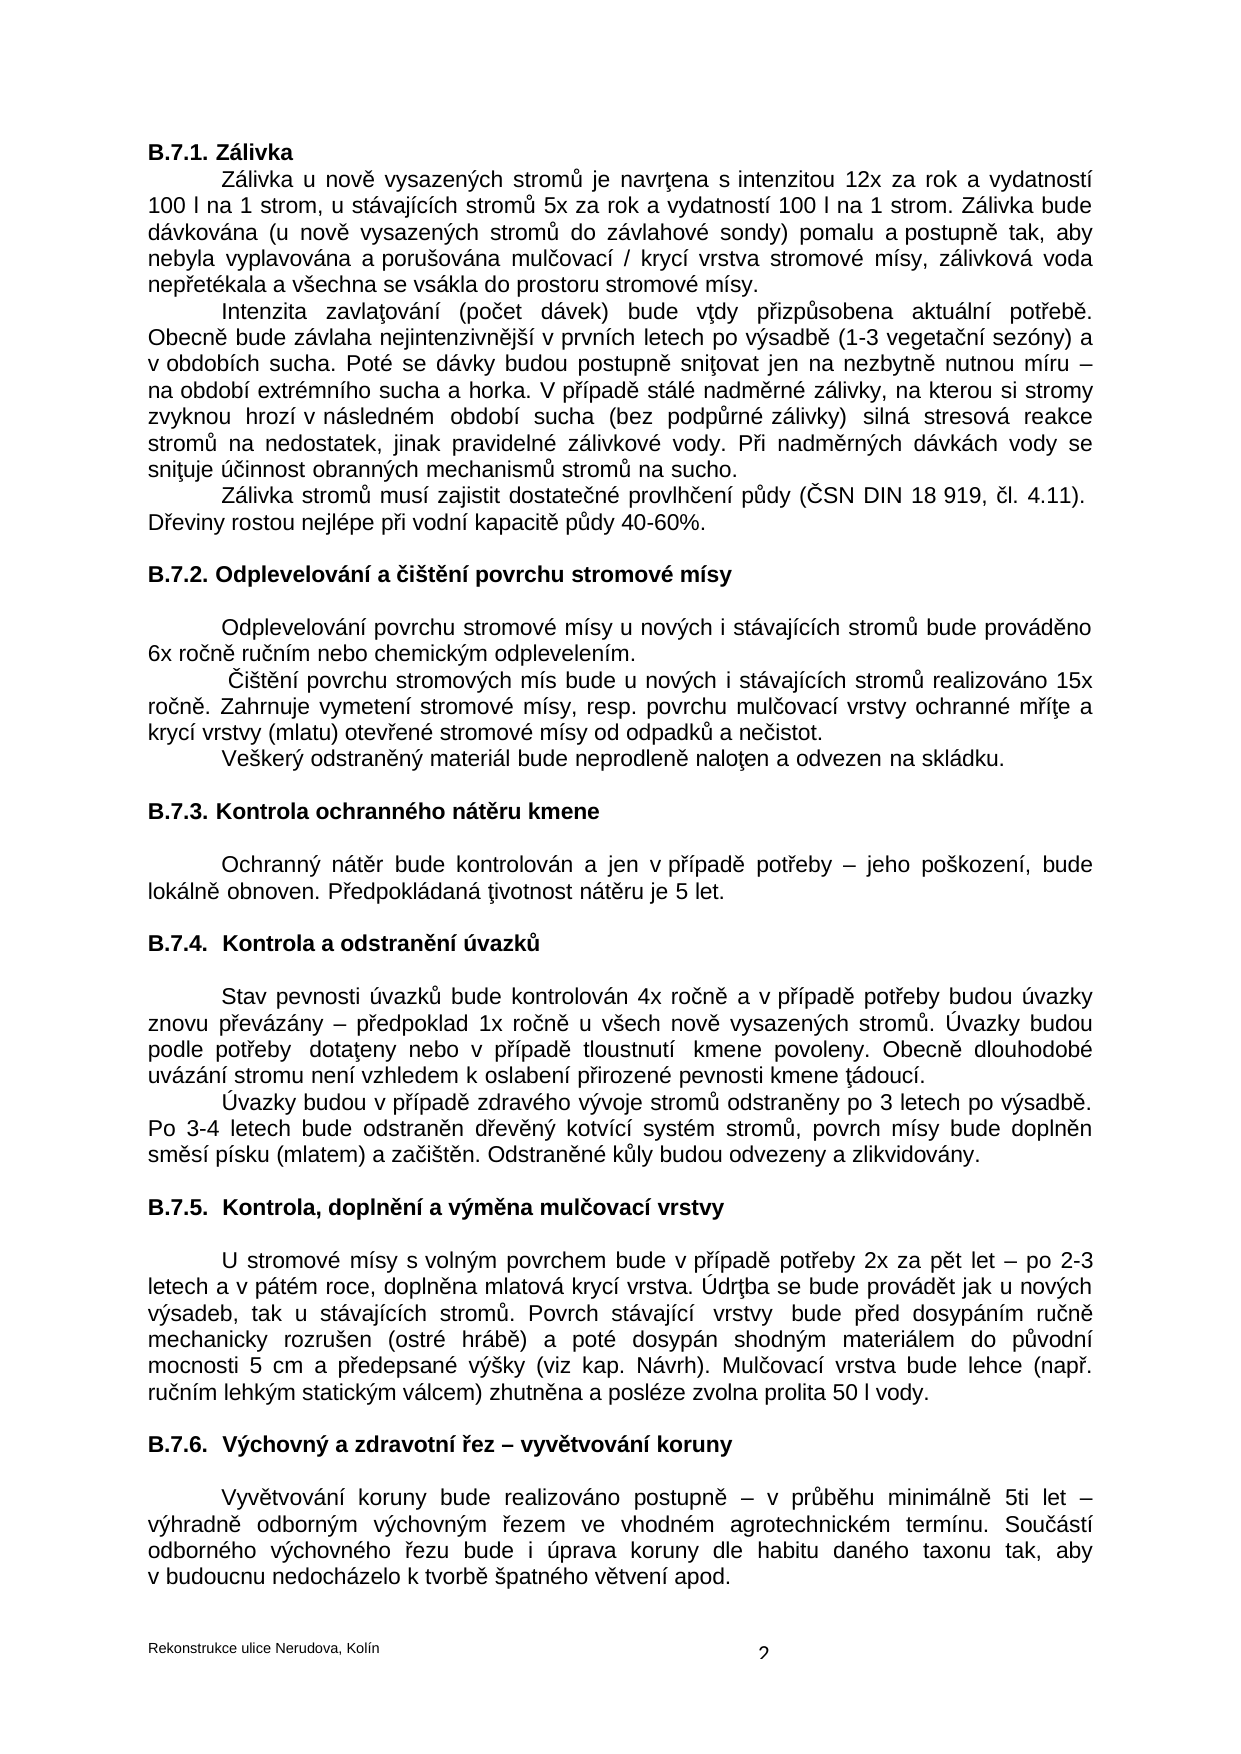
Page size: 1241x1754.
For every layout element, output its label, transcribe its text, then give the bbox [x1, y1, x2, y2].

subtitle Odplevelování a čištění povrchu stromové mísy [148, 561, 1105, 588]
subtitle Výchovný a zdravotní řez – vyvětvování koruny [148, 1431, 1105, 1457]
subtitle Kontrola, doplnění a výměna mulčovací vrstvy [148, 1194, 1105, 1220]
text Stav pevnosti úvazků bude kontrolován 4x ročně a v případě potřeby budou úvazky znovu převázány – předpoklad 1x ročně u všech nově vysazených stromů. Úvazky budou podle potřeby dotaţeny nebo v případě tloustnutí kmene povoleny. Obecně dlouhodobé uvázání stromu není vzhledem k oslabení přirozené pevnosti kmene ţádoucí. [148, 983, 1093, 1089]
subtitle Kontrola ochranného nátěru kmene [148, 798, 1105, 824]
text Veškerý odstraněný materiál bude neprodleně naloţen a odvezen na skládku. [221, 746, 1105, 772]
text Zálivka stromů musí zajistit dostatečné provlhčení půdy (ČSN DIN 18 919, čl. 4.11). [221, 482, 1105, 508]
text Zálivka u nově vysazených stromů je navrţena s intenzitou 12x za rok a vydatností 100 l na 1 strom, u stávajících stromů 5x za rok a vydatností 100 l na 1 strom. Zálivka bude dávkována (u nově vysazených stromů do závlahové sondy) pomalu a postupně tak, aby nebyla vyplavována a porušována mulčovací / krycí vrstva stromové mísy, zálivková voda nepřetékala a všechna se vsákla do prostoru stromové mísy. [148, 166, 1093, 298]
text Ochranný nátěr bude kontrolován a jen v případě potřeby – jeho poškození, bude lokálně obnoven. Předpokládaná ţivotnost nátěru je 5 let. [148, 851, 1093, 904]
text Vyvětvování koruny bude realizováno postupně – v průběhu minimálně 5ti let – výhradně odborným výchovným řezem ve vhodném agrotechnickém termínu. Součástí odborného výchovného řezu bude i úprava koruny dle habitu daného taxonu tak, aby v budoucnu nedocházelo k tvorbě špatného větvení apod. [148, 1484, 1093, 1589]
text Odplevelování povrchu stromové mísy u nových i stávajících stromů bude prováděno 6x ročně ručním nebo chemickým odplevelením. [148, 614, 1092, 667]
subtitle Kontrola a odstranění úvazků [148, 930, 1105, 957]
text Čištění povrchu stromových mís bude u nových i stávajících stromů realizováno 15x ročně. Zahrnuje vymetení stromové mísy, resp. povrchu mulčovací vrstvy ochranné mříţe a krycí vrstvy (mlatu) otevřené stromové mísy od odpadků a nečistot. [148, 667, 1093, 746]
text Dřeviny rostou nejlépe při vodní kapacitě půdy 40-60%. [148, 509, 1105, 535]
text Intenzita zavlaţování (počet dávek) bude vţdy přizpůsobena aktuální potřebě. Obecně bude závlaha nejintenzivnější v prvních letech po výsadbě (1-3 vegetační sezóny) a v obdobích sucha. Poté se dávky budou postupně sniţovat jen na nezbytně nutnou míru – na období extrémního sucha a horka. V případě stálé nadměrné zálivky, na kterou si stromy zvyknou hrozí v následném období sucha (bez podpůrné zálivky) silná stresová reakce stromů na nedostatek, jinak pravidelné zálivkové vody. Při nadměrných dávkách vody se sniţuje účinnost obranných mechanismů stromů na sucho. [148, 298, 1093, 482]
subtitle Zálivka [148, 139, 1105, 166]
text Úvazky budou v případě zdravého vývoje stromů odstraněny po 3 letech po výsadbě. Po 3-4 letech bude odstraněn dřevěný kotvící systém stromů, povrch mísy bude doplněn směsí písku (mlatem) a začištěn. Odstraněné kůly budou odvezeny a zlikvidovány. [148, 1089, 1093, 1168]
text U stromové mísy s volným povrchem bude v případě potřeby 2x za pět let – po 2-3 letech a v pátém roce, doplněna mlatová krycí vrstva. Údrţba se bude provádět jak u nových výsadeb, tak u stávajících stromů. Povrch stávající vrstvy bude před dosypáním ručně mechanicky rozrušen (ostré hrábě) a poté dosypán shodným materiálem do původní mocnosti 5 cm a předepsané výšky (viz kap. Návrh). Mulčovací vrstva bude lehce (např. ručním lehkým statickým válcem) zhutněna a posléze zvolna prolita 50 l vody. [148, 1247, 1093, 1405]
